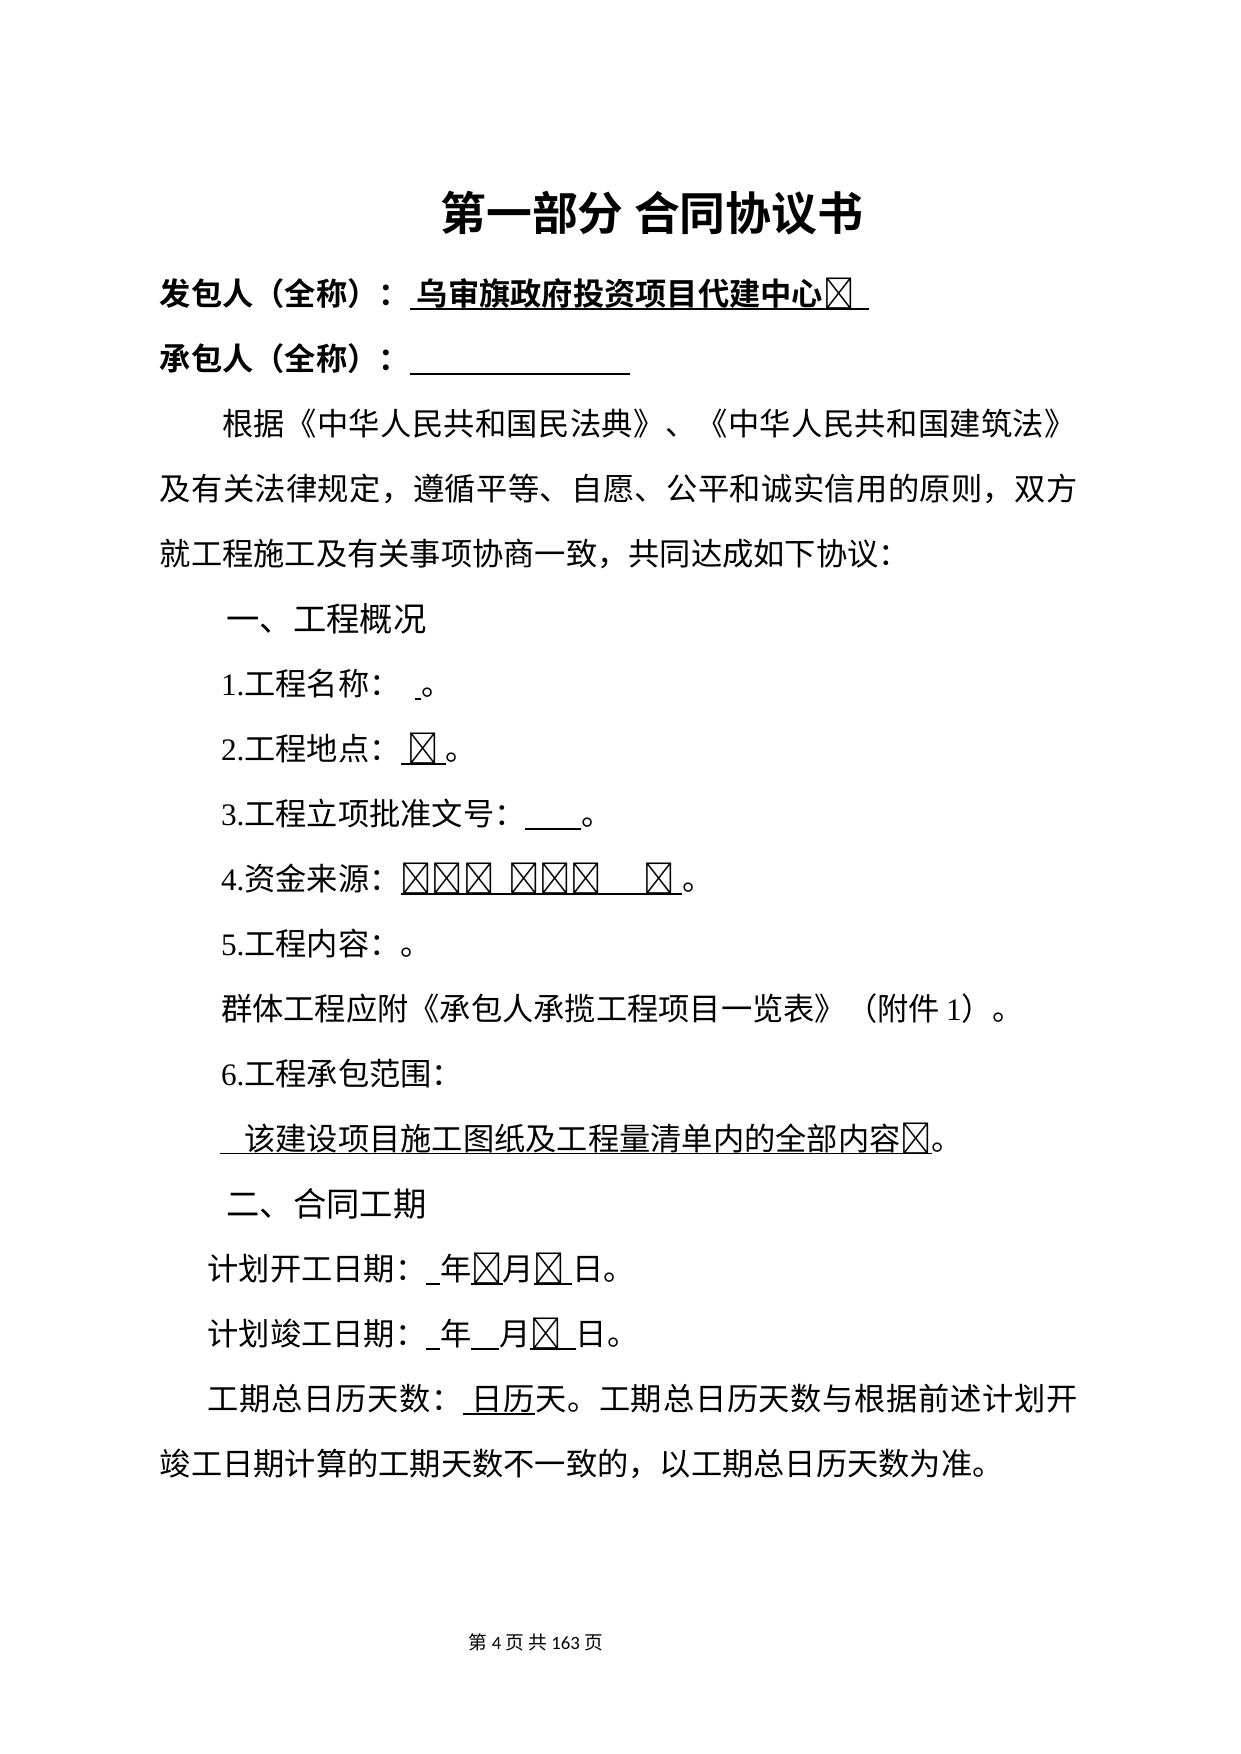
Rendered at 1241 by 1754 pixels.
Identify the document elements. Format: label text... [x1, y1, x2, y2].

text 承包人（全称）： [159, 324, 1078, 389]
text 4.资金来源：   。 [159, 844, 1078, 909]
text 一、工程概况 [159, 584, 1078, 649]
text 5.工程内容：。 [159, 909, 1078, 974]
text 1.工程名称： 。 [159, 649, 1078, 714]
text 工期总日历天数： 日历天。工期总日历天数与根据前述计划开竣工日期计算的工期天数不一致的，以工期总日历天数为准。 [159, 1364, 1078, 1494]
text 二、合同工期 [159, 1169, 1078, 1234]
text 发包人（全称）： 乌审旗政府投资项目代建中心 [159, 259, 1078, 324]
text 群体工程应附《承包人承揽工程项目一览表》（附件1）。 [159, 974, 1078, 1039]
text 6.工程承包范围： [159, 1039, 1078, 1104]
text 第一部分 合同协议书 [225, 162, 1078, 259]
text 根据《中华人民共和国民法典》、《中华人民共和国建筑法》及有关法律规定，遵循平等、自愿、公平和诚实信用的原则，双方就工程施工及有关事项协商一致，共同达成如下协议： [159, 389, 1078, 584]
text 计划竣工日期： 年 月 日。 [159, 1299, 1078, 1364]
text 3.工程立项批准文号： 。 [159, 779, 1078, 844]
text 计划开工日期： 年月 日。 [159, 1234, 1078, 1299]
text 2.工程地点：  。 [159, 714, 1078, 779]
text 该建设项目施工图纸及工程量清单内的全部内容。 [159, 1104, 1078, 1169]
